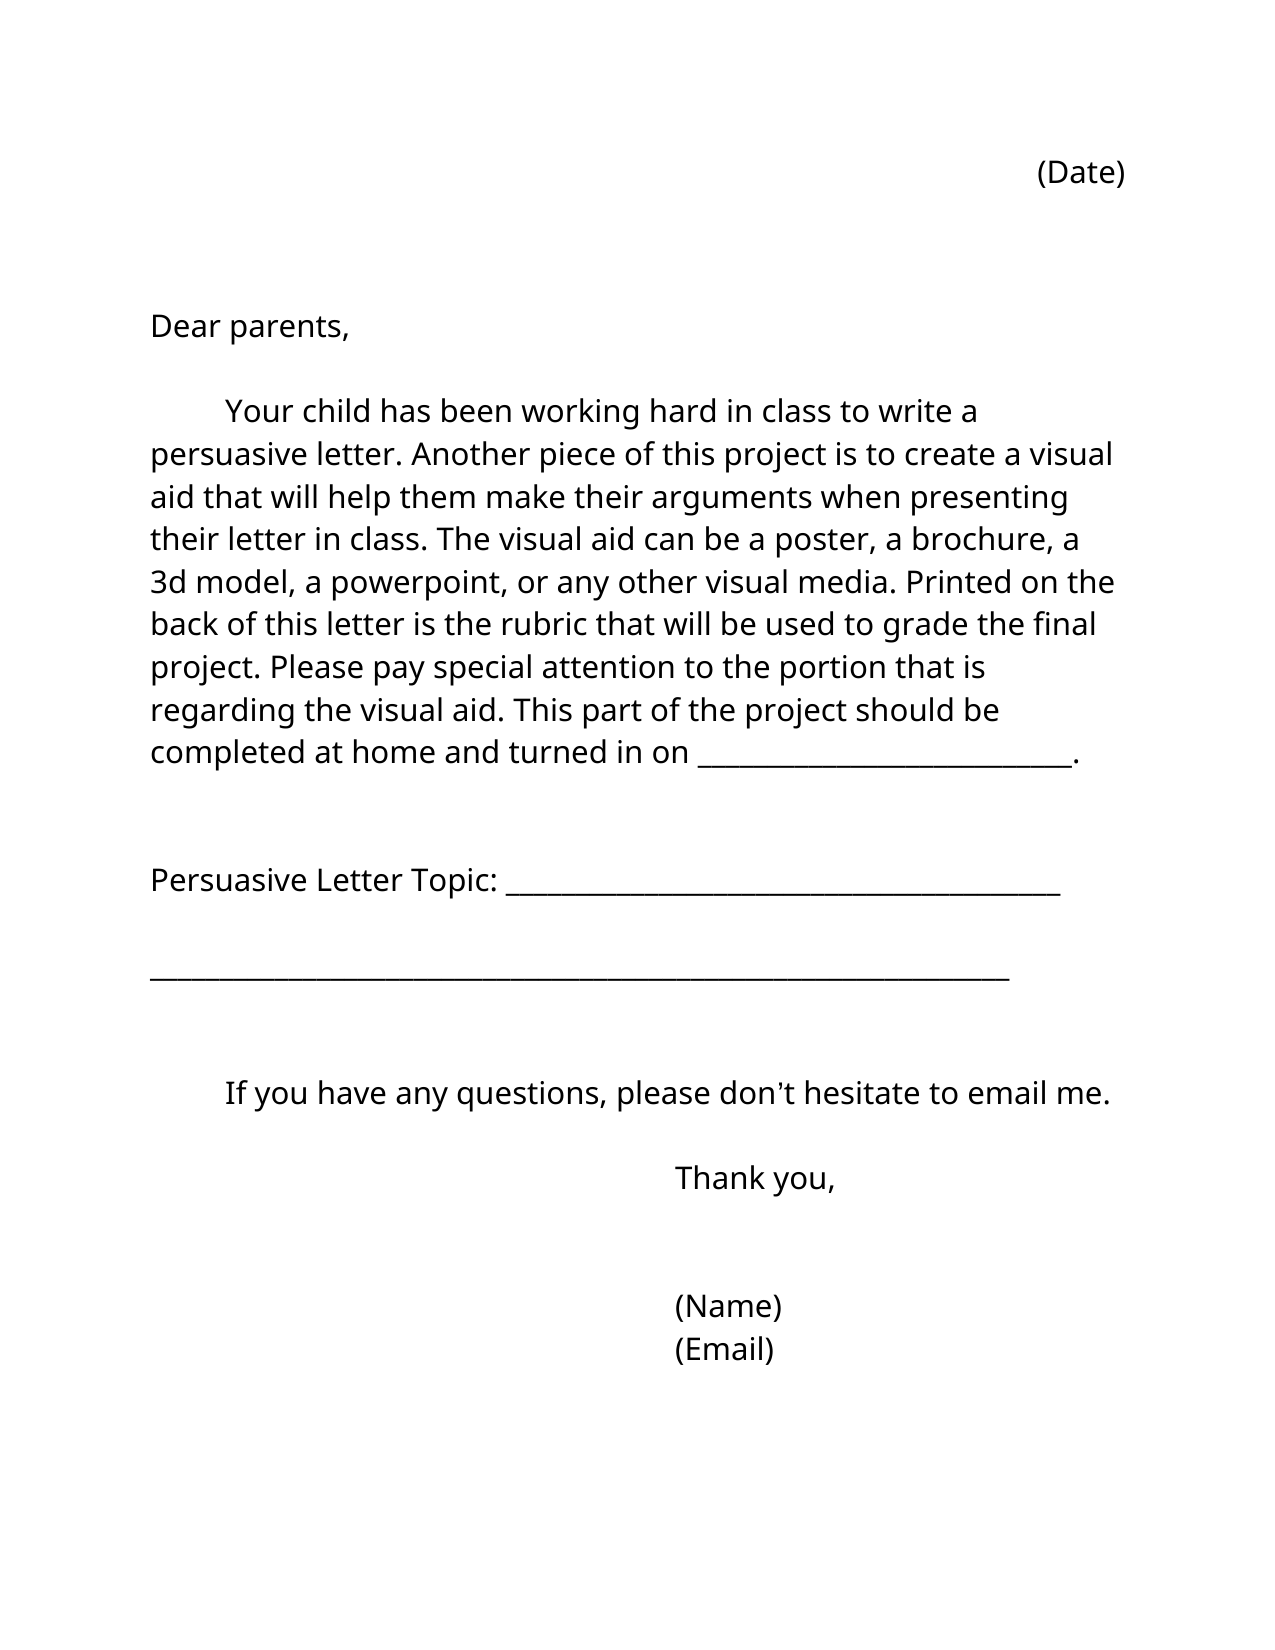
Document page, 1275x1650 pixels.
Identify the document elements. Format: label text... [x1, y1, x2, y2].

text ______________________________________________________________ [150, 943, 1125, 986]
text Thank you, [150, 1156, 1125, 1199]
text If you have any questions, please don’t hesitate to email me. [150, 1071, 1125, 1114]
text (Email) [150, 1327, 1125, 1369]
text Dear parents, [150, 304, 1125, 347]
text (Name) [150, 1284, 1125, 1327]
text (Date) [150, 150, 1125, 193]
text Persuasive Letter Topic: ________________________________________ [150, 858, 1125, 901]
text Your child has been working hard in class to write a persuasive letter. Another piece of this project is to create a visual aid that will help them make their arguments when presenting their letter in class. The visual aid can be a poster, a brochure, a 3d model, a powerpoint, or any other visual media. Printed on the back of this letter is the rubric that will be used to grade the final project. Please pay special attention to the portion that is regarding the visual aid. This part of the project should be completed at home and turned in on ___________________________. [150, 389, 1125, 773]
